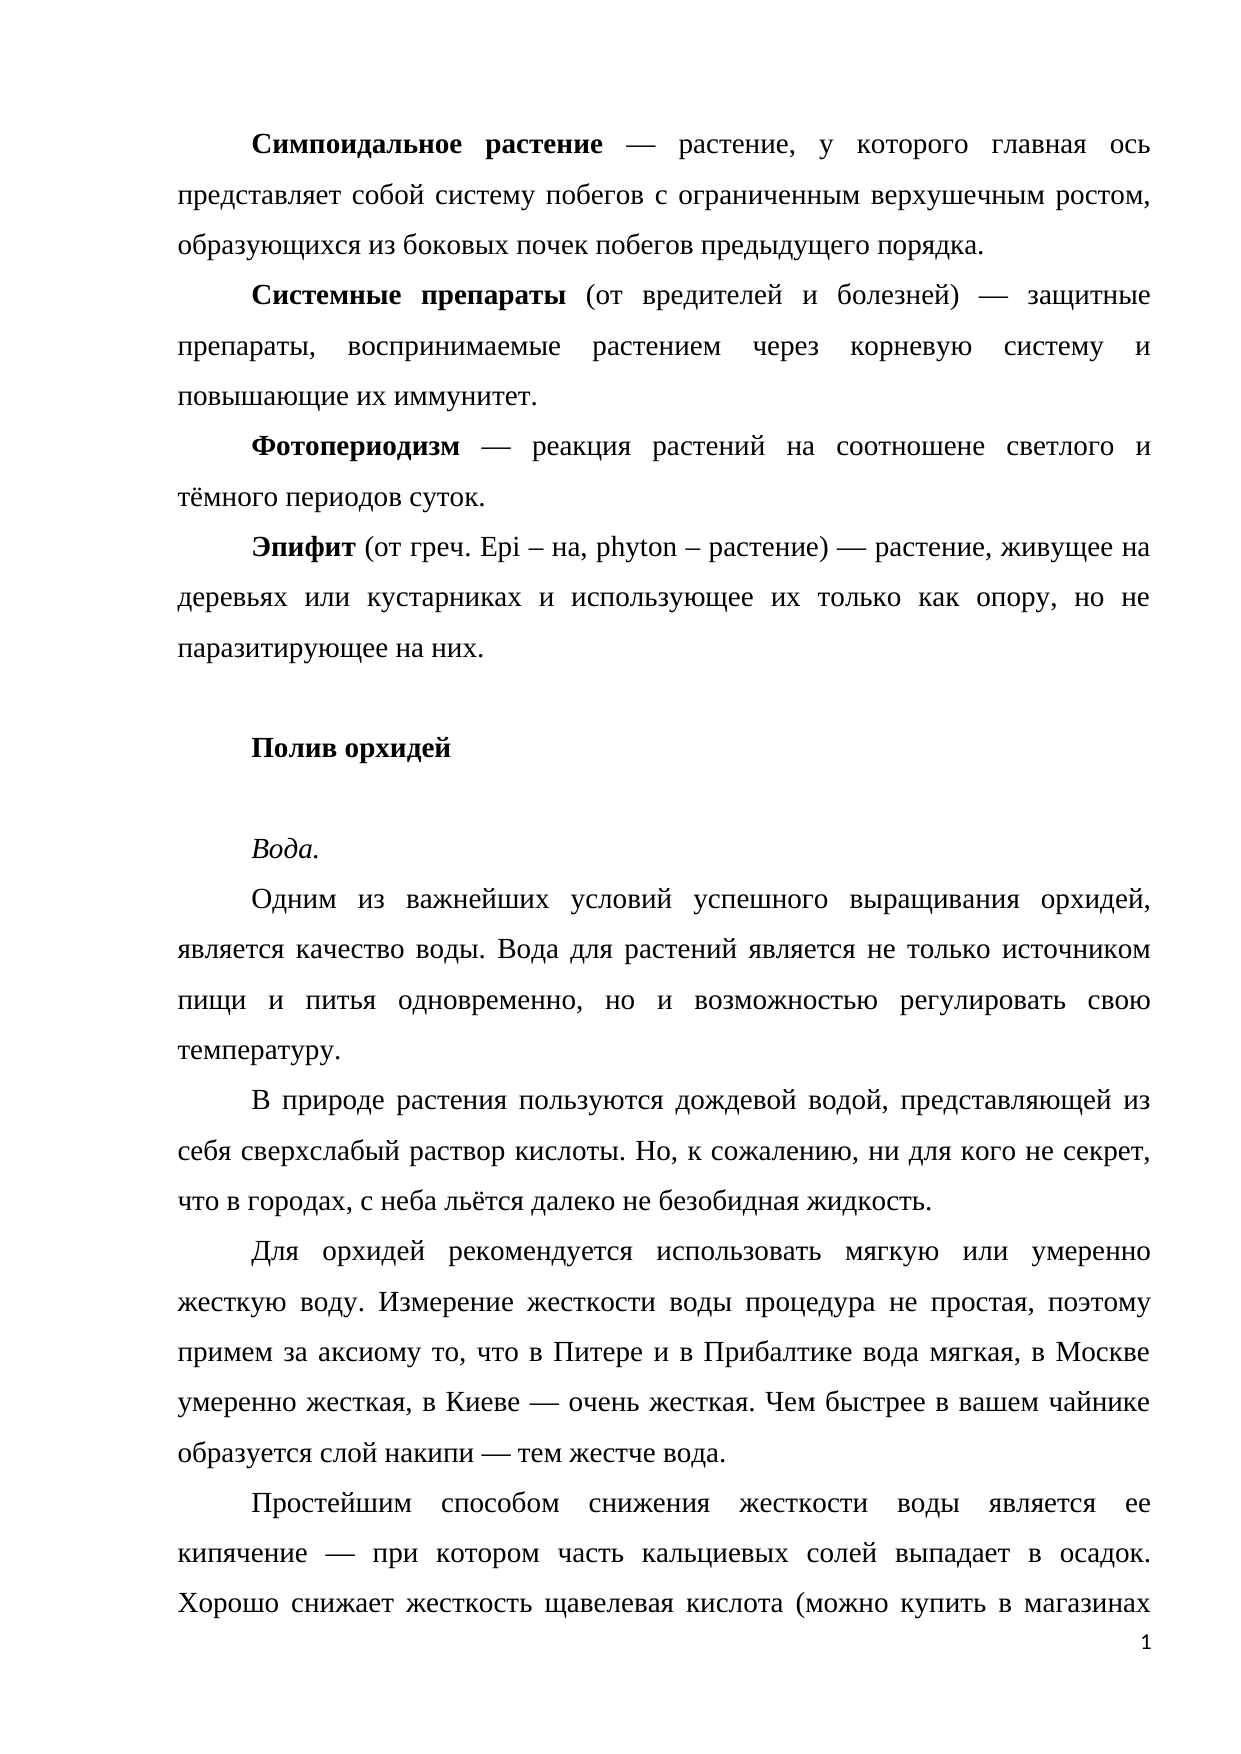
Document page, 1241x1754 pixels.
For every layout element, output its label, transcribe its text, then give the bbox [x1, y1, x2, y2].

text Системные препараты (от вредителей и болезней) — защитные препараты, воспринимаемые растением через корневую систему и повышающие их иммунитет. [177, 277, 1152, 412]
text Одним из важнейших условий успешного выращивания орхидей, является качество воды. Вода для растений является не только источником пищи и питья одновременно, но и возможностью регулировать свою температуру. [177, 881, 1152, 1066]
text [177, 1485, 1152, 1619]
text Симпоидальное растение — растение, у которого главная ось представляет собой систему побегов с ограниченным верхушечным ростом, образующихся из боковых почек побегов предыдущего порядка. [177, 127, 1152, 261]
subtitle Вода. [177, 831, 1152, 864]
text Фотопериодизм — реакция растений на соотношене светлого и тёмного периодов суток. [177, 428, 1152, 512]
subtitle Полив орхидей [177, 730, 1152, 764]
text Эпифит (от греч. Epi – на, phyton – растение) — растение, живущее на деревьях или кустарниках и использующее их только как опору, но не паразитирующее на них. [177, 529, 1152, 663]
text Для орхидей рекомендуется использовать мягкую или умеренно жесткую воду. Измерение жесткости воды процедура не простая, поэтому примем за аксиому то, что в Питере и в Прибалтике вода мягкая, в Москве умеренно жесткая, в Киеве — очень жесткая. Чем быстрее в вашем чайнике образуется слой накипи — тем жестче вода. [177, 1233, 1152, 1468]
text В природе растения пользуются дождевой водой, представляющей из себя сверхслабый раствор кислоты. Но, к сожалению, ни для кого не секрет, что в городах, с неба льётся далеко не безобидная жидкость. [177, 1082, 1152, 1217]
